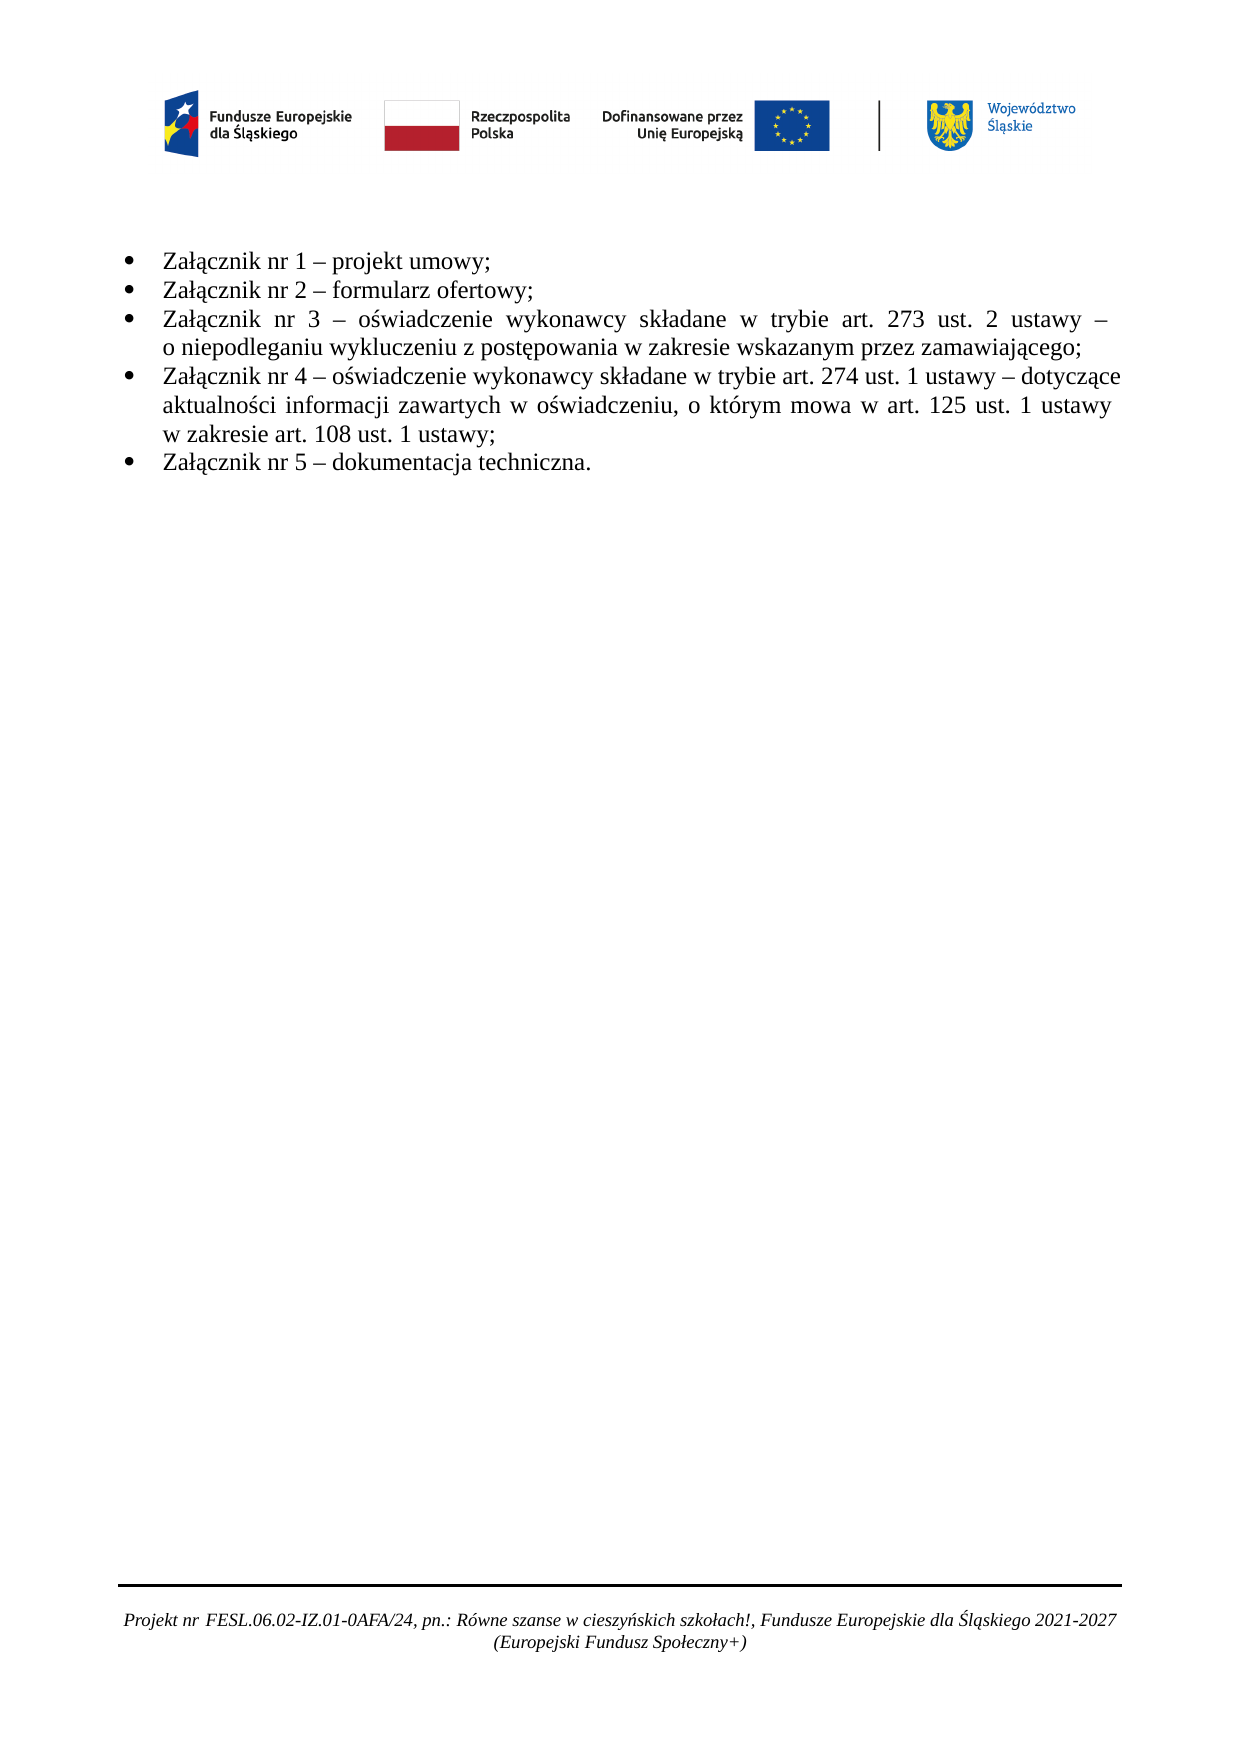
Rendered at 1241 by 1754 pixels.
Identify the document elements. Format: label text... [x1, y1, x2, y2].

list Załącznik nr 3 – oświadczenie wykonawcy składane w trybie art. 273 ust. 2 ustawy – o niepodleganiu wykluczeniu z postępowania w zakresie wskazanym przez zamawiającego; [125, 304, 1122, 361]
list Załącznik nr 2 – formularz ofertowy; [125, 275, 1122, 304]
list Załącznik nr 5 – dokumentacja techniczna. [125, 447, 1122, 476]
list Załącznik nr 4 – oświadczenie wykonawcy składane w trybie art. 274 ust. 1 ustawy – dotyczące aktualności informacji zawartych w oświadczeniu, o którym mowa w art. 125 ust. 1 ustawy w zakresie art. 108 ust. 1 ustawy; [125, 361, 1122, 447]
list Załącznik nr 1 – projekt umowy; [125, 246, 1122, 275]
picture [148, 73, 1092, 174]
